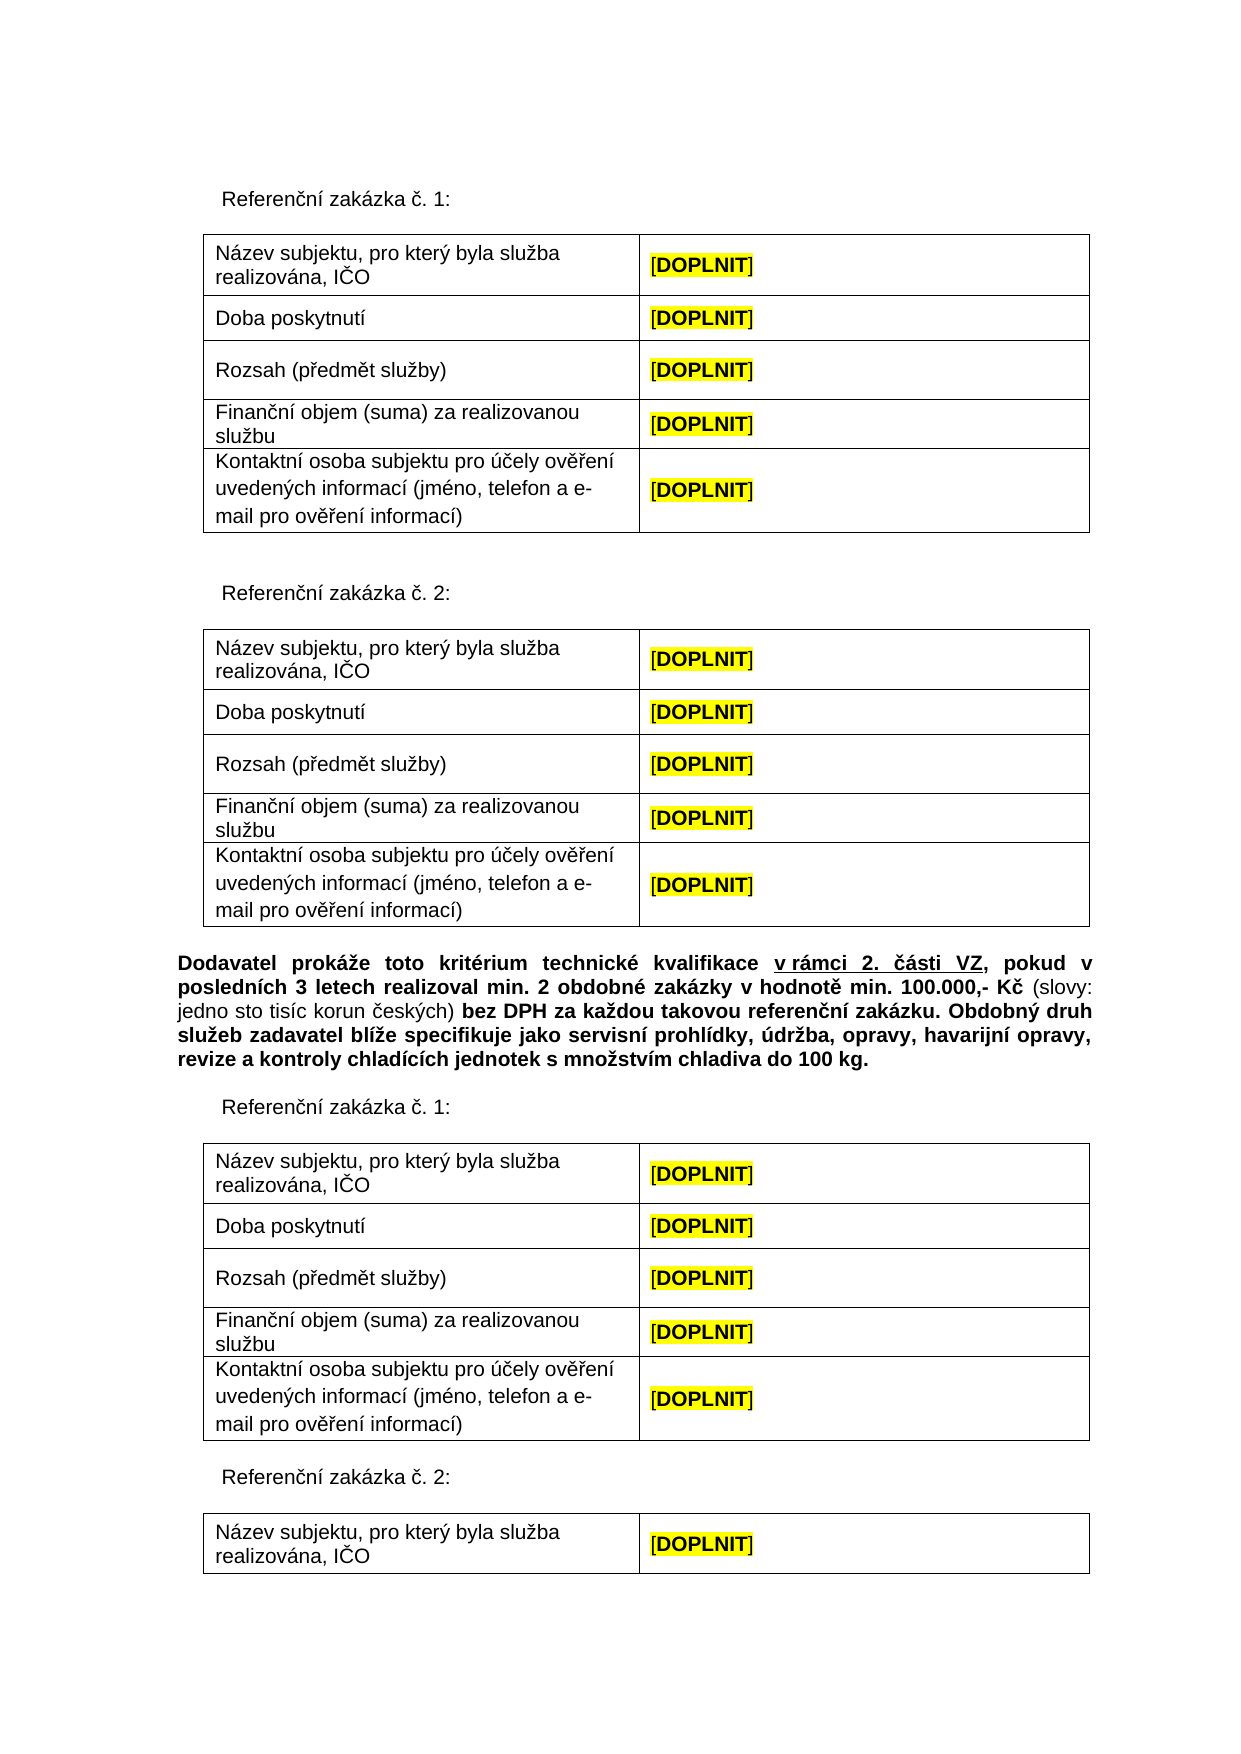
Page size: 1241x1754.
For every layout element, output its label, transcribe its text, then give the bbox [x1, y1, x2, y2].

table_cell [DOPLNIT] [640, 843, 1089, 926]
table_cell Kontaktní osoba subjektu pro účely ověření uvedených informací (jméno, telefon a e-mail pro ověření informací) [204, 843, 639, 926]
table_header [DOPLNIT] [640, 1514, 1089, 1573]
table_cell [DOPLNIT] [640, 1308, 1089, 1356]
table_cell Finanční objem (suma) za realizovanou službu [204, 794, 639, 842]
list Referenční zakázka č. 1: [221, 1095, 1092, 1119]
table_header Název subjektu, pro který byla služba realizována, IČO [204, 235, 639, 294]
table_header [DOPLNIT] [640, 1144, 1089, 1203]
table_cell Kontaktní osoba subjektu pro účely ověření uvedených informací (jméno, telefon a e-mail pro ověření informací) [204, 449, 639, 532]
table_header [DOPLNIT] [640, 235, 1089, 294]
list Referenční zakázka č. 1: [221, 186, 1092, 210]
table_cell Doba poskytnutí [204, 1204, 639, 1248]
table_cell Finanční objem (suma) za realizovanou službu [204, 400, 639, 447]
table_cell [DOPLNIT] [640, 1204, 1089, 1248]
table_cell [DOPLNIT] [640, 794, 1089, 842]
table_cell Rozsah (předmět služby) [204, 1249, 639, 1307]
table_cell Rozsah (předmět služby) [204, 341, 639, 398]
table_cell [204, 1357, 639, 1440]
table_cell Doba poskytnutí [204, 296, 639, 339]
table_cell [DOPLNIT] [640, 735, 1089, 793]
table_cell [DOPLNIT] [640, 690, 1089, 734]
table_header Název subjektu, pro který byla služba realizována, IČO [204, 630, 639, 689]
table_cell [DOPLNIT] [640, 1357, 1089, 1440]
table_cell Rozsah (předmět služby) [204, 735, 639, 793]
table_cell [DOPLNIT] [640, 296, 1089, 339]
table_cell [DOPLNIT] [640, 449, 1089, 532]
table_cell Doba poskytnutí [204, 690, 639, 734]
table_header [DOPLNIT] [640, 630, 1089, 689]
list Referenční zakázka č. 2: [221, 1465, 1092, 1489]
text Dodavatel prokáže toto kritérium technické kvalifikace v rámci 2. části VZ, pokud v posledních 3 letech realizoval min. 2 obdobné zakázky v hodnotě min. 100.000,- Kč (slovy: jedno sto tisíc korun českých) bez DPH za každou takovou referenční zakázku. Obdobný druh služeb zadavatel blíže specifikuje jako servisní prohlídky, údržba, opravy, havarijní opravy, revize a kontroly chladících jednotek s množstvím chladiva do 100 kg. [177, 951, 1092, 1071]
table_cell [DOPLNIT] [640, 341, 1089, 398]
table_cell Finanční objem (suma) za realizovanou službu [204, 1308, 639, 1356]
list Referenční zakázka č. 2: [221, 581, 1092, 605]
table_header Název subjektu, pro který byla služba realizována, IČO [204, 1514, 639, 1573]
table_header Název subjektu, pro který byla služba realizována, IČO [204, 1144, 639, 1203]
table_cell [DOPLNIT] [640, 1249, 1089, 1307]
table_cell [DOPLNIT] [640, 400, 1089, 447]
